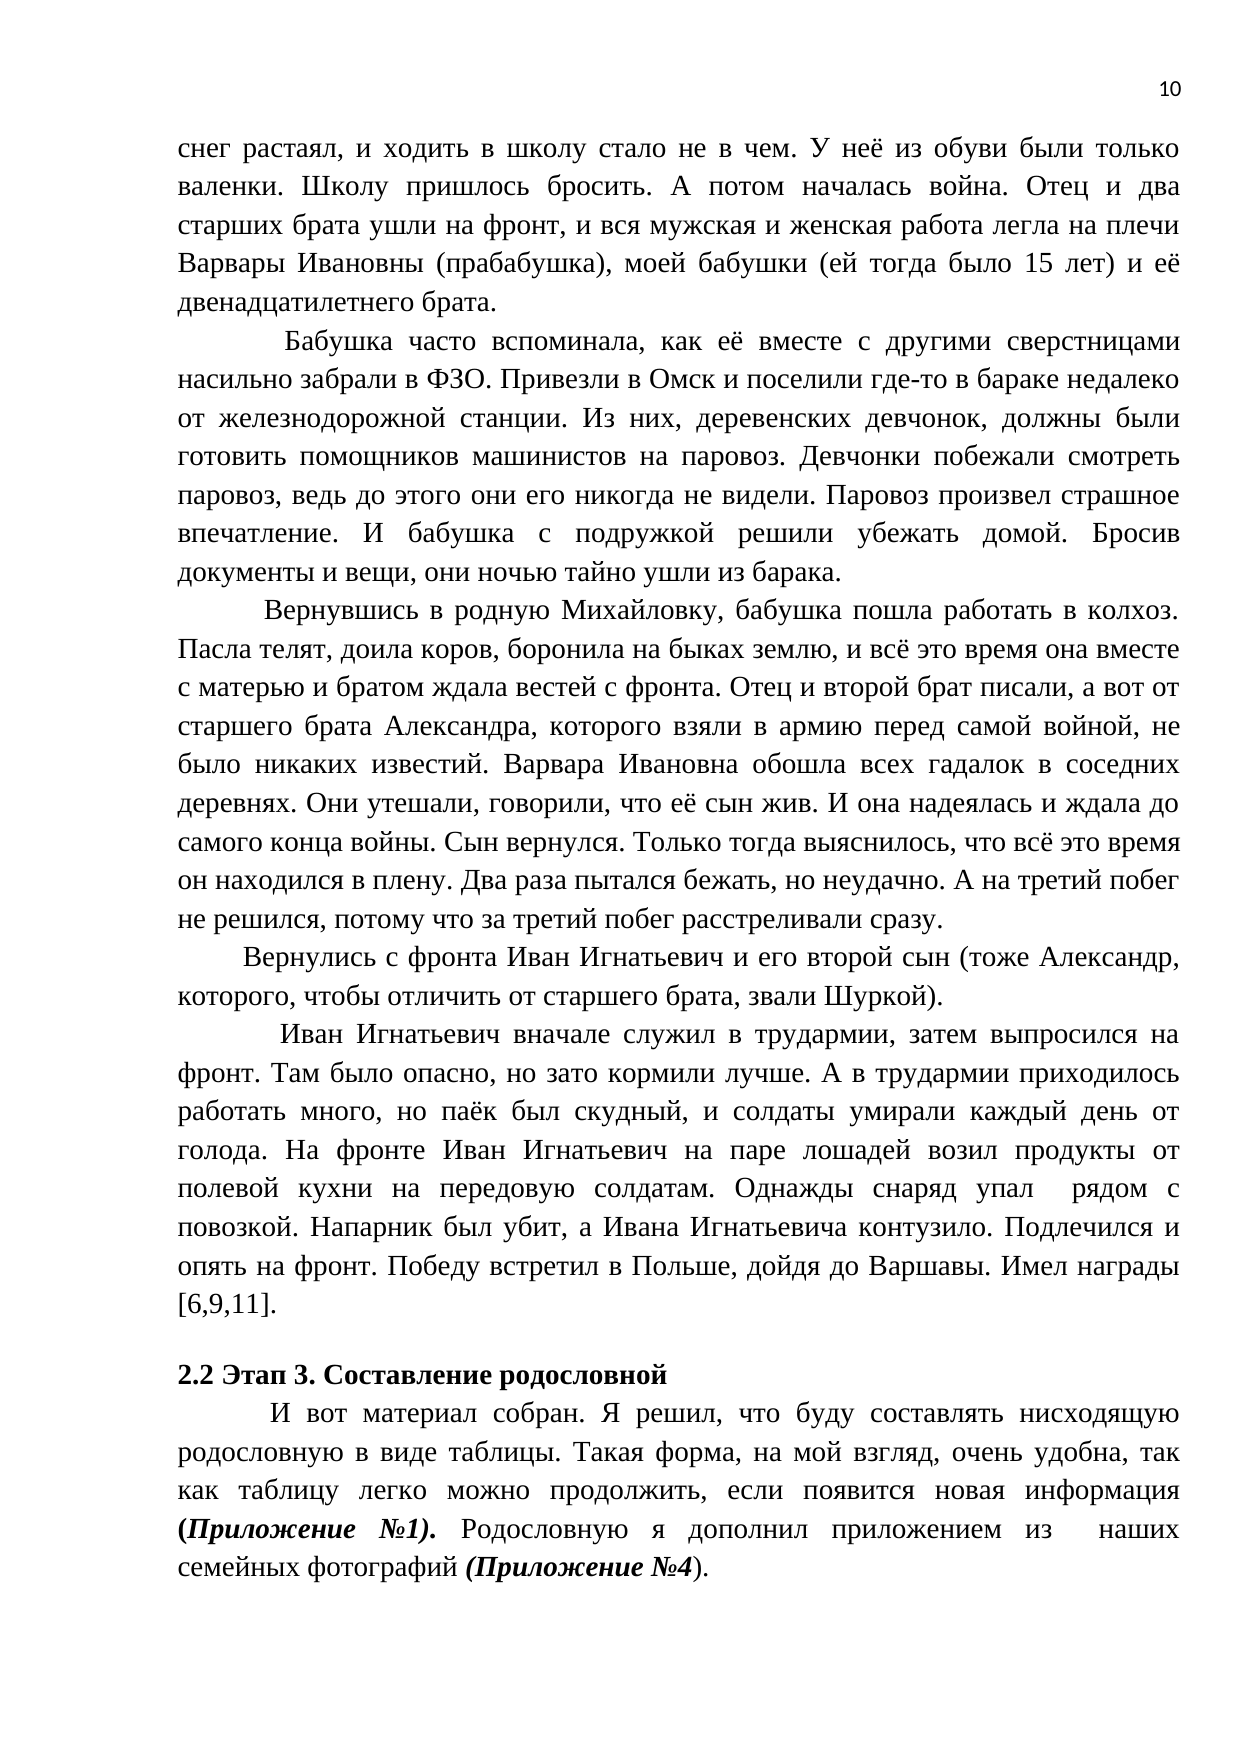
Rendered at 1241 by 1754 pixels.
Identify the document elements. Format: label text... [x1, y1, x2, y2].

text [177, 130, 1181, 318]
text 2.2 Этап 3. Составление родословной [177, 1357, 1181, 1390]
text Иван Игнатьевич вначале служил в трудармии, затем выпросился на фронт. Там было опасно, но зато кормили лучше. А в трудармии приходилось работать много, но паёк был скудный, и солдаты умирали каждый день от голода. На фронте Иван Игнатьевич на паре лошадей возил продукты от полевой кухни на передовую солдатам. Однажды снаряд упал рядом с повозкой. Напарник был убит, а Ивана Игнатьевича контузило. Подлечился и опять на фронт. Победу встретил в Польше, дойдя до Варшавы. Имел награды [6,9,11]. [177, 1016, 1181, 1320]
text Бабушка часто вспоминала, как её вместе с другими сверстницами насильно забрали в ФЗО. Привезли в Омск и поселили где-то в бараке недалеко от железнодорожной станции. Из них, деревенских девчонок, должны были готовить помощников машинистов на паровоз. Девчонки побежали смотреть паровоз, ведь до этого они его никогда не видели. Паровоз произвел страшное впечатление. И бабушка с подружкой решили убежать домой. Бросив документы и вещи, они ночью тайно ушли из барака. [177, 323, 1181, 587]
text Вернувшись в родную Михайловку, бабушка пошла работать в колхоз. Пасла телят, доила коров, боронила на быках землю, и всё это время она вместе с матерью и братом ждала вестей с фронта. Отец и второй брат писали, а вот от старшего брата Александра, которого взяли в армию перед самой войной, не было никаких известий. Варвара Ивановна обошла всех гадалок в соседних деревнях. Они утешали, говорили, что её сын жив. И она надеялась и ждала до самого конца войны. Сын вернулся. Только тогда выяснилось, что всё это время он находился в плену. Два раза пытался бежать, но неудачно. А на третий побег не решился, потому что за третий побег расстреливали сразу. [177, 592, 1181, 934]
text И вот материал собран. Я решил, что буду составлять нисходящую родословную в виде таблицы. Такая форма, на мой взгляд, очень удобна, так как таблицу легко можно продолжить, если появится новая информация (Приложение №1). Родословную я дополнил приложением из наших семейных фотографий (Приложение №4). [177, 1395, 1181, 1583]
text Вернулись с фронта Иван Игнатьевич и его второй сын (тоже Александр, которого, чтобы отличить от старшего брата, звали Шуркой). [177, 939, 1181, 1011]
